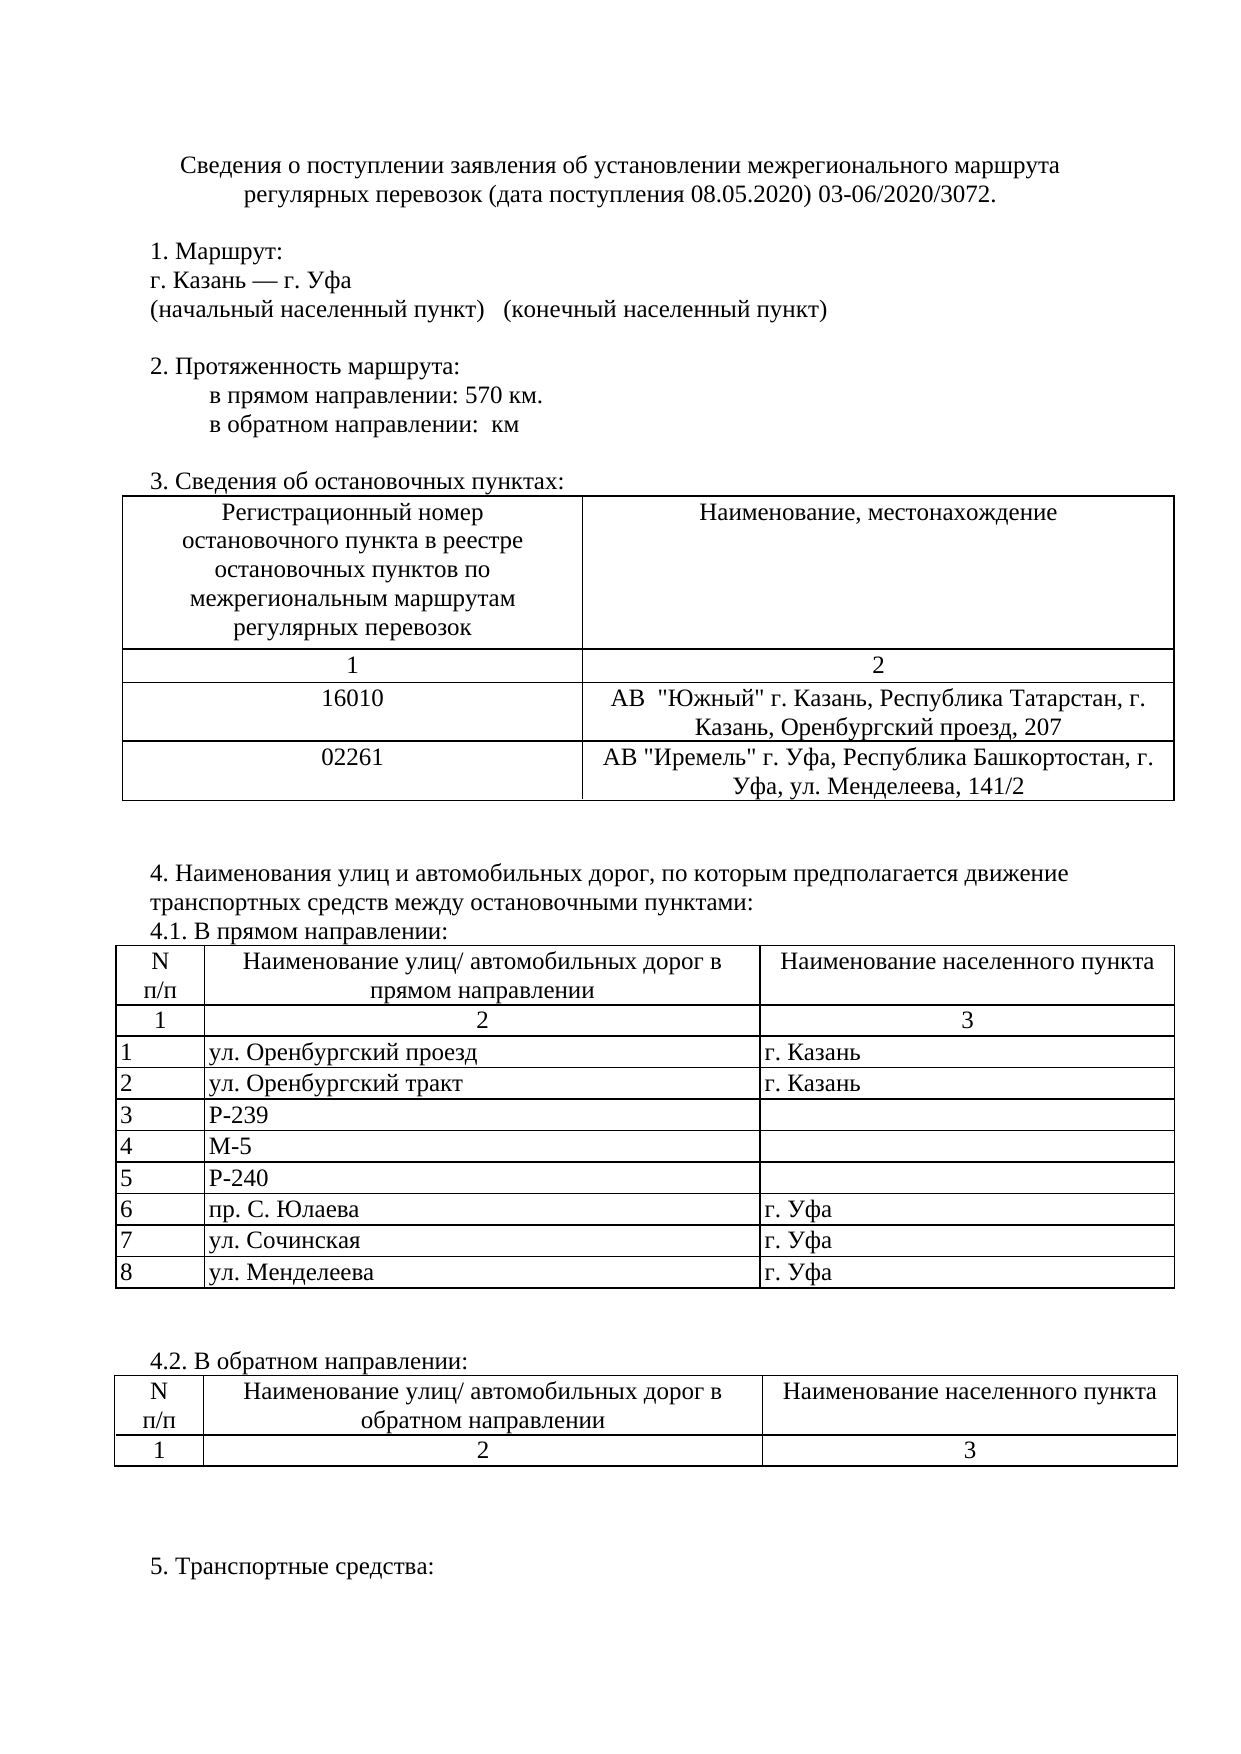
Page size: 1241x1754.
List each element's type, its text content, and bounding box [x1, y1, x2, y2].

table_cell 3 [761, 1006, 1174, 1035]
text 4.2. В обратном направлении: [150, 1346, 1090, 1375]
text 2. Протяженность маршрута: [150, 351, 1090, 380]
table_cell 1 [117, 1006, 204, 1035]
table_cell 3 [763, 1434, 1177, 1465]
table_cell 5 [117, 1163, 204, 1193]
text 4.1. В прямом направлении: [150, 916, 1090, 945]
table_cell 2 [583, 650, 1173, 681]
table_cell пр. С. Юлаева [205, 1194, 759, 1224]
table_cell 1 [123, 650, 582, 681]
table_header N п/п [115, 1376, 203, 1434]
table_cell Р-240 [205, 1163, 759, 1193]
table_cell г. Уфа [761, 1257, 1174, 1287]
text 3. Сведения об остановочных пунктах: [150, 466, 1090, 495]
table_cell 1 [115, 1435, 203, 1465]
table_cell [761, 1163, 1174, 1193]
table_cell 4 [117, 1131, 204, 1161]
table_cell ул. Оренбургский проезд [205, 1037, 759, 1067]
table_cell 8 [117, 1257, 204, 1287]
table_cell 16010 [123, 683, 582, 740]
table_cell АВ "Южный" г. Казань, Республика Татарстан, г. Казань, Оренбургский проезд, 207 [583, 683, 1173, 740]
table_cell 7 [117, 1226, 204, 1256]
text в прямом направлении: 570 км. [150, 380, 1090, 409]
table_cell 02261 [123, 742, 582, 799]
table_header Наименование, местонахождение [583, 497, 1173, 648]
table_cell 6 [117, 1194, 204, 1224]
table_cell 1 [117, 1037, 204, 1067]
table_cell 2 [117, 1068, 204, 1098]
text 5. Транспортные средства: [150, 1551, 1090, 1579]
table_header Регистрационный номер остановочного пункта в реестре остановочных пунктов по межрегиональным маршрутам регулярных перевозок [123, 497, 582, 648]
table_cell [761, 1131, 1174, 1161]
table_cell [761, 1100, 1174, 1130]
table_header N п/п [117, 946, 204, 1004]
table_cell Р-239 [205, 1100, 759, 1130]
table_cell г. Уфа [761, 1226, 1174, 1256]
table_cell г. Казань [761, 1068, 1174, 1098]
text в обратном направлении: км [150, 409, 1090, 437]
table_cell 2 [204, 1436, 762, 1465]
table_cell ул. Оренбургский тракт [205, 1068, 759, 1098]
table_cell г. Уфа [761, 1194, 1174, 1224]
table_header Наименование улиц/ автомобильных дорог в обратном направлении [204, 1376, 762, 1434]
text Сведения о поступлении заявления об установлении межрегионального маршрута регулярных перевозок (дата поступления 08.05.2020) 03-06/2020/3072. [150, 150, 1090, 207]
table_cell ул. Менделеева [205, 1257, 759, 1287]
table_cell М-5 [205, 1131, 759, 1161]
text г. Казань — г. Уфа [150, 265, 1090, 294]
text (начальный населенный пункт) (конечный населенный пункт) [150, 294, 1090, 322]
table_cell 2 [205, 1006, 759, 1035]
table_cell г. Казань [761, 1037, 1174, 1067]
table_header Наименование населенного пункта [761, 946, 1174, 1004]
table_header Наименование населенного пункта [763, 1376, 1177, 1434]
text 4. Наименования улиц и автомобильных дорог, по которым предполагается движение транспортных средств между остановочными пунктами: [150, 858, 1090, 916]
table_cell ул. Сочинская [205, 1226, 759, 1256]
table_cell 3 [117, 1100, 204, 1130]
text 1. Маршрут: [150, 236, 1090, 265]
table_header Наименование улиц/ автомобильных дорог в прямом направлении [205, 946, 759, 1004]
table_cell АВ "Иремель" г. Уфа, Республика Башкортостан, г. Уфа, ул. Менделеева, 141/2 [583, 742, 1173, 799]
